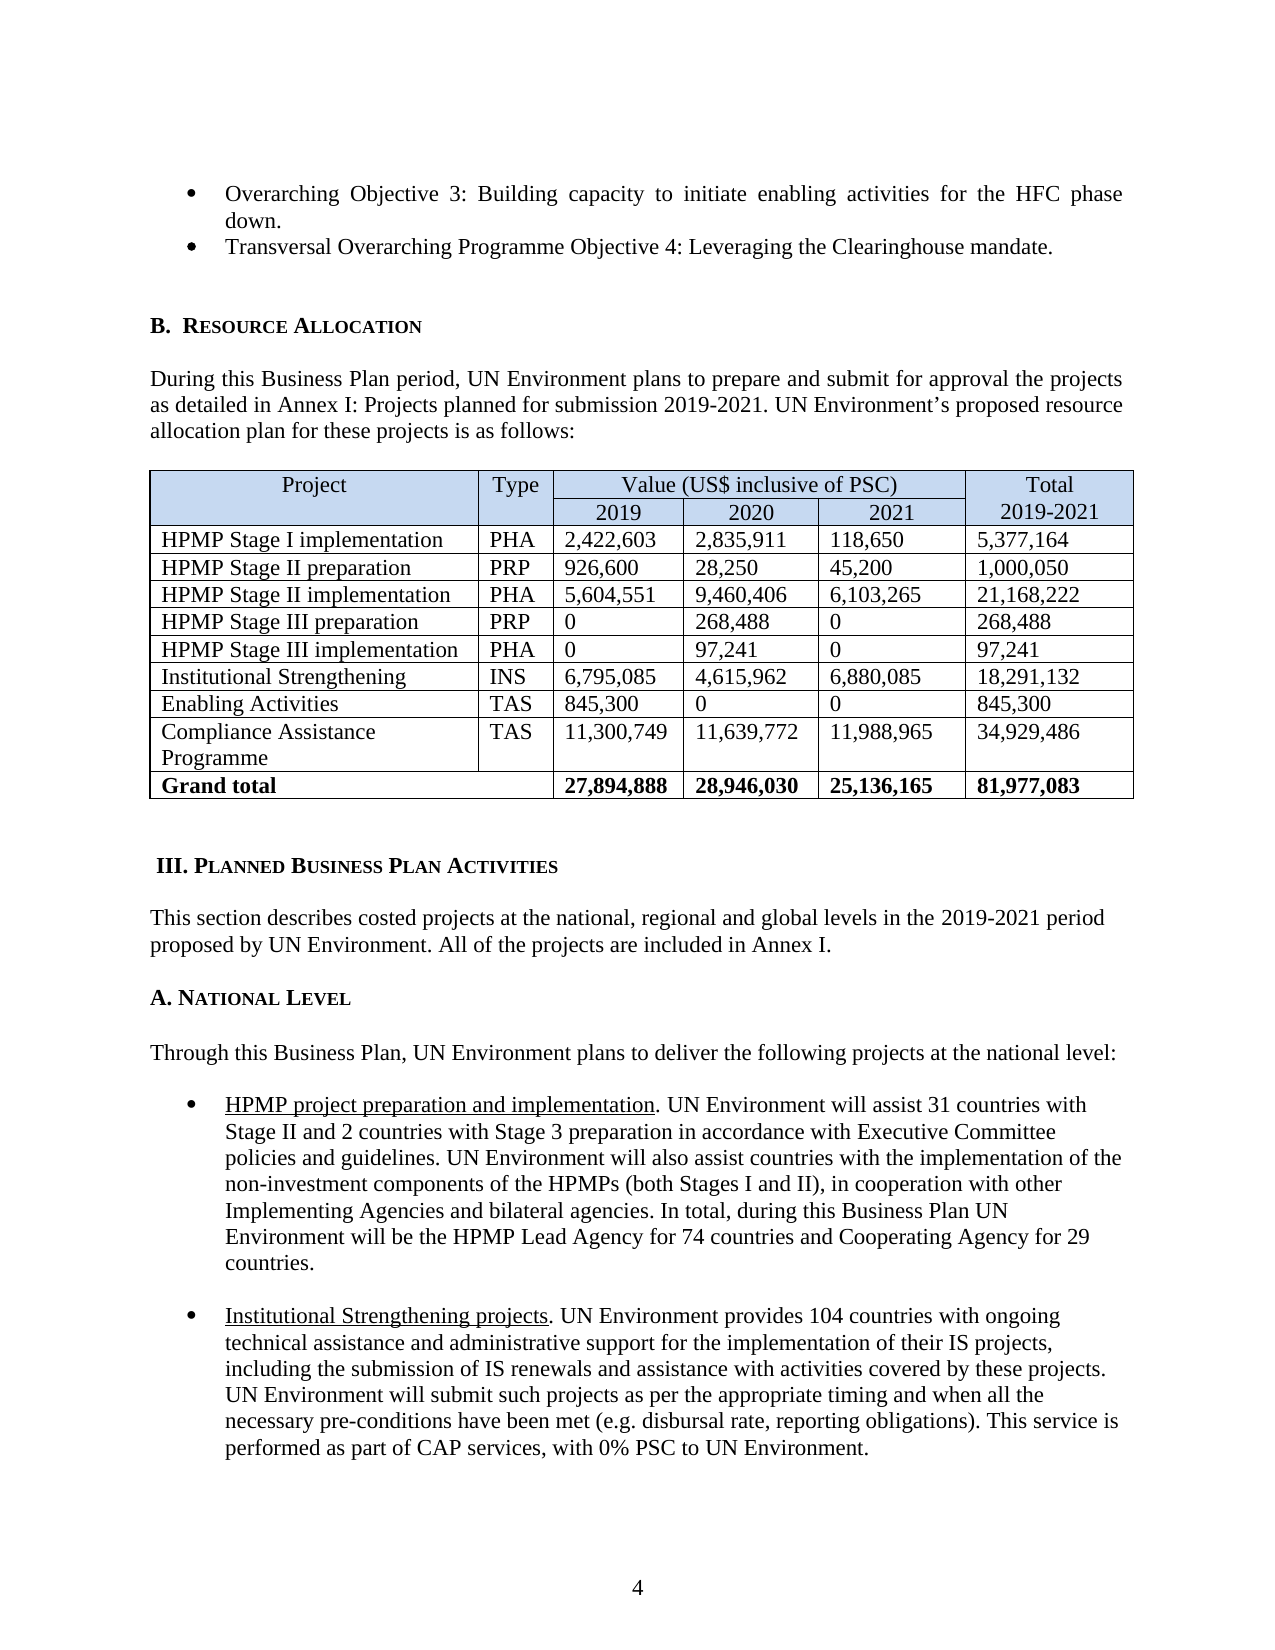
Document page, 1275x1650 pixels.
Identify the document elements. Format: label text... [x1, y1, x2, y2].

table_cell 6,795,085 [554, 663, 683, 689]
table_cell 0 [819, 636, 965, 662]
table_cell PHA [479, 581, 553, 607]
text B. Resource Allocation [150, 312, 1125, 338]
table_cell PRP [479, 554, 553, 580]
text This section describes costed projects at the national, regional and global levels in the 2019-2021 period proposed by UN Environment. All of the projects are included in Annex I. [150, 904, 1125, 957]
table_cell 21,168,222 [966, 581, 1133, 607]
table_cell 28,250 [684, 554, 818, 580]
text Through this Business Plan, UN Environment plans to deliver the following projects at the national level: [150, 1039, 1125, 1065]
table_cell 6,880,085 [819, 663, 965, 689]
table_cell HPMP Stage III preparation [151, 608, 478, 635]
table_cell 2,422,603 [554, 526, 683, 552]
table_cell 0 [819, 608, 965, 635]
text A. National Level [150, 983, 1125, 1010]
table_cell 268,488 [684, 608, 818, 635]
table_cell Compliance Assistance Programme [151, 718, 478, 771]
table_cell 11,639,772 [684, 718, 818, 771]
table_cell 118,650 [819, 526, 965, 552]
table_cell 2021 [819, 499, 965, 525]
table_cell 11,988,965 [819, 718, 965, 771]
table_cell Grand total [151, 772, 553, 798]
table_cell 97,241 [684, 636, 818, 662]
table_cell 926,600 [554, 554, 683, 580]
table_cell 18,291,132 [966, 663, 1133, 689]
table_cell PHA [479, 526, 553, 552]
table_header Value (US$ inclusive of PSC) [554, 471, 965, 498]
table_cell 81,977,083 [966, 772, 1133, 798]
table_cell 6,103,265 [819, 581, 965, 607]
table_cell 2020 [684, 499, 818, 525]
table_cell 25,136,165 [819, 772, 965, 798]
table_cell 45,200 [819, 554, 965, 580]
table_cell PRP [479, 608, 553, 635]
table_header Type [479, 471, 553, 525]
table_cell 5,604,551 [554, 581, 683, 607]
table_cell 268,488 [966, 608, 1133, 635]
text During this Business Plan period, UN Environment plans to prepare and submit for approval the projects as detailed in Annex I: Projects planned for submission 2019-2021. UN Environment’s proposed resource allocation plan for these projects is as follows: [150, 365, 1125, 444]
table_cell 0 [554, 636, 683, 662]
table_header Project [151, 471, 478, 525]
table_cell 9,460,406 [684, 581, 818, 607]
table_cell 28,946,030 [684, 772, 818, 798]
list HPMP project preparation and implementation. UN Environment will assist 31 countries with Stage II and 2 countries with Stage 3 preparation in accordance with Executive Committee policies and guidelines. UN Environment will also assist countries with the implementation of the non-investment components of the HPMPs (both Stages I and II), in cooperation with other Implementing Agencies and bilateral agencies. In total, during this Business Plan UN Environment will be the HPMP Lead Agency for 74 countries and Cooperating Agency for 29 countries. [187, 1091, 1125, 1276]
table_cell 1,000,050 [966, 554, 1133, 580]
table_cell 97,241 [966, 636, 1133, 662]
list Transversal Overarching Programme Objective 4: Leveraging the Clearinghouse mandate. [187, 233, 1125, 259]
table_cell HPMP Stage III implementation [151, 636, 478, 662]
table_cell 0 [684, 691, 818, 717]
table_header Total 2019-2021 [966, 471, 1133, 525]
table_cell INS [479, 663, 553, 689]
table_cell 11,300,749 [554, 718, 683, 771]
table_cell TAS [479, 691, 553, 717]
table_cell PHA [479, 636, 553, 662]
list Overarching Objective 3: Building capacity to initiate enabling activities for the HFC phase down. [187, 180, 1125, 233]
table_cell 27,894,888 [554, 772, 683, 798]
table_cell 5,377,164 [966, 526, 1133, 552]
list Institutional Strengthening projects. UN Environment provides 104 countries with ongoing technical assistance and administrative support for the implementation of their IS projects, including the submission of IS renewals and assistance with activities covered by these projects. UN Environment will submit such projects as per the appropriate timing and when all the necessary pre-conditions have been met (e.g. disbursal rate, reporting obligations). This service is performed as part of CAP services, with 0% PSC to UN Environment. [187, 1302, 1125, 1460]
table_cell TAS [479, 718, 553, 771]
table_cell 2,835,911 [684, 526, 818, 552]
text III. Planned Business Plan Activities [150, 852, 1125, 878]
table_cell 4,615,962 [684, 663, 818, 689]
table_cell HPMP Stage II preparation [151, 554, 478, 580]
table_cell HPMP Stage I implementation [151, 526, 478, 552]
table_cell 0 [819, 691, 965, 717]
table_cell 845,300 [554, 691, 683, 717]
table_cell Enabling Activities [151, 691, 478, 717]
table_cell 845,300 [966, 691, 1133, 717]
table_cell Institutional Strengthening [151, 663, 478, 689]
table_cell 34,929,486 [966, 718, 1133, 771]
table_cell HPMP Stage II implementation [151, 581, 478, 607]
table_cell 0 [554, 608, 683, 635]
table_cell 2019 [554, 499, 683, 525]
